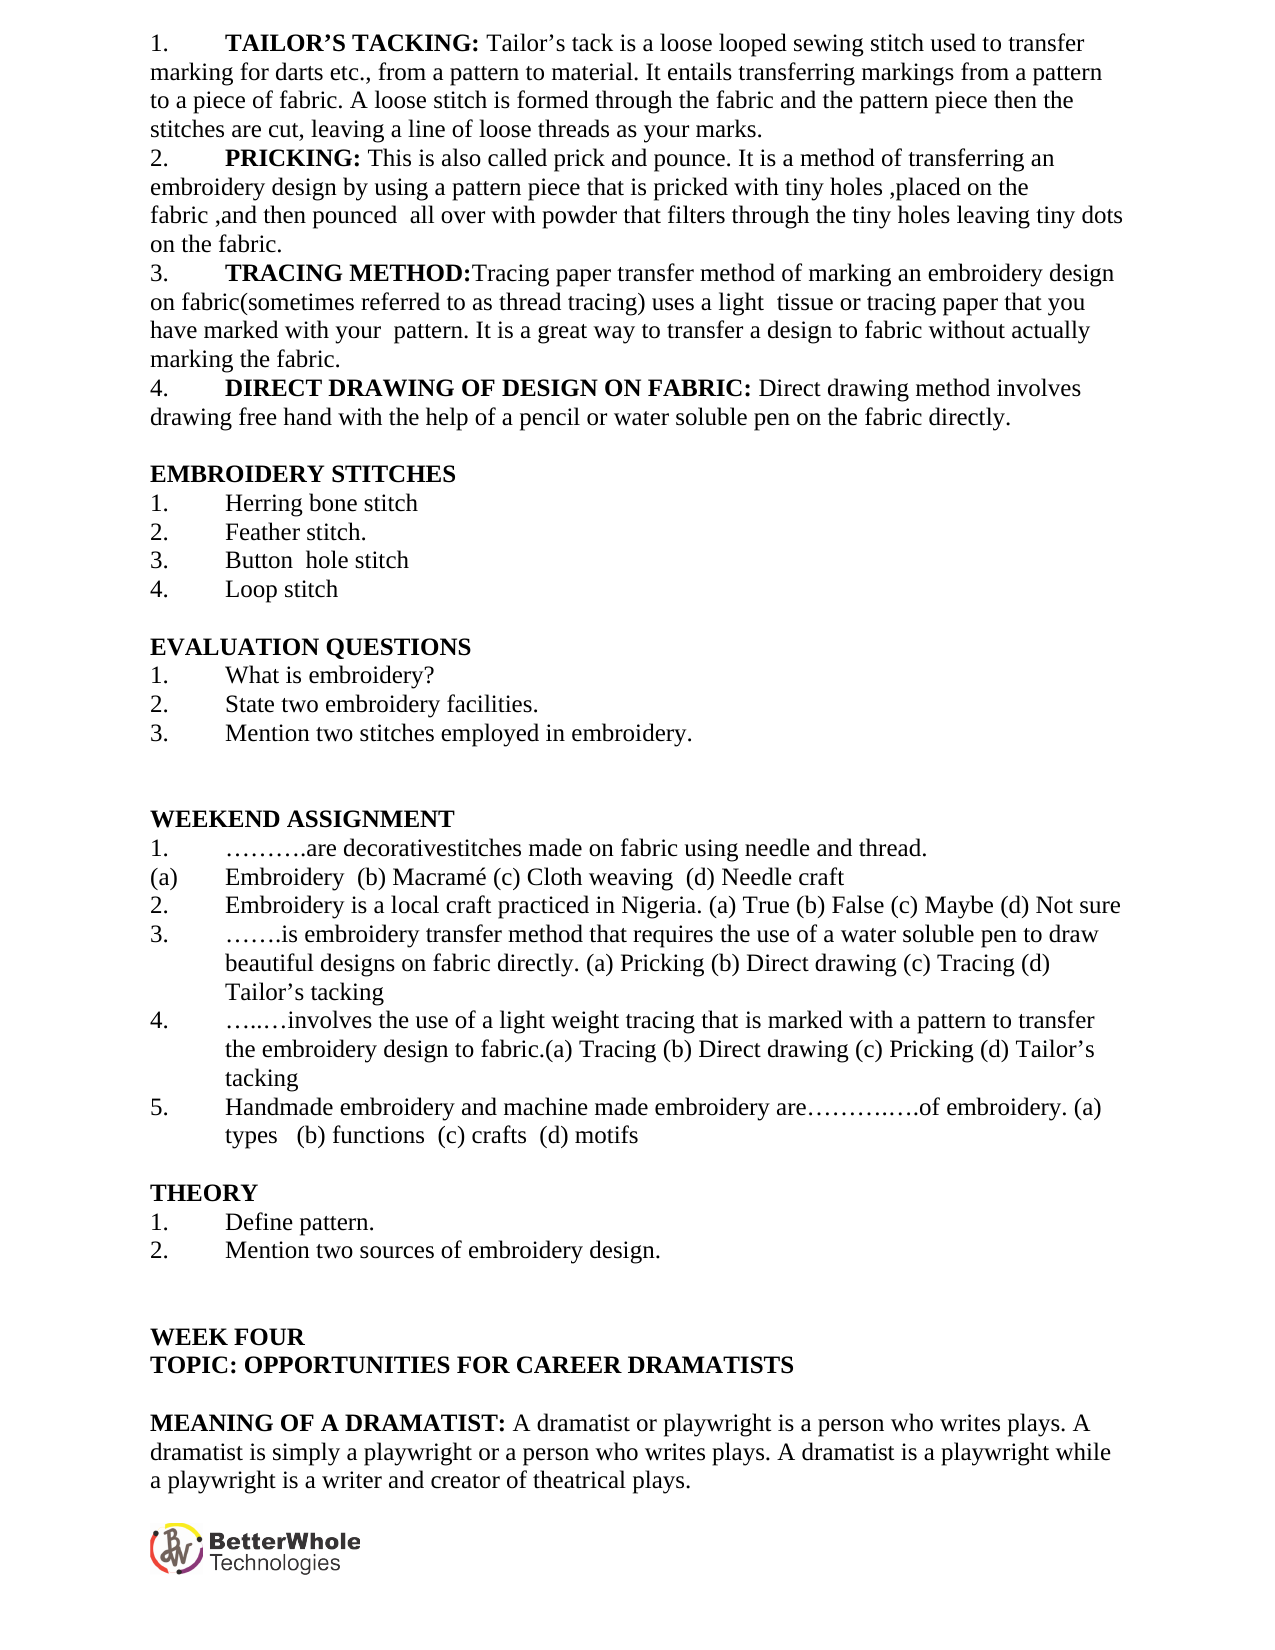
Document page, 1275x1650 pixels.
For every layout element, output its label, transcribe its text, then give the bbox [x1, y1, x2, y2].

list PRICKING: This is also called prick and pounce. It is a method of transferring an embroidery design by using a pattern piece that is pricked with tiny holes ,placed on the fabric ,and then pounced all over with powder that filters through the tiny holes leaving tiny dots on the fabric. [150, 143, 1125, 258]
list Embroidery is a local craft practiced in Nigeria. (a) True (b) False (c) Maybe (d) Not sure [150, 891, 1125, 919]
text THEORY [150, 1178, 1125, 1207]
list What is embroidery? [150, 661, 1125, 689]
picture [150, 1523, 360, 1575]
list State two embroidery facilities. [150, 689, 1125, 718]
text MEANING OF A DRAMATIST: A dramatist or playwright is a person who writes plays. A dramatist is simply a playwright or a person who writes plays. A dramatist is a playwright while a playwright is a writer and creator of theatrical plays. [150, 1408, 1125, 1494]
list Feather stitch. [150, 517, 1125, 546]
list Embroidery (b) Macramé (c) Cloth weaving (d) Needle craft [150, 862, 1125, 891]
list …..…involves the use of a light weight tracing that is marked with a pattern to transfer the embroidery design to fabric.(a) Tracing (b) Direct drawing (c) Pricking (d) Tailor’s tacking [150, 1006, 1125, 1092]
text WEEKEND ASSIGNMENT [150, 804, 1125, 833]
list Loop stitch [150, 574, 1125, 603]
list Define pattern. [150, 1207, 1125, 1236]
list Handmade embroidery and machine made embroidery are……….….of embroidery. (a) types (b) functions (c) crafts (d) motifs [150, 1092, 1125, 1149]
text TOPIC: OPPORTUNITIES FOR CAREER DRAMATISTS [150, 1351, 1125, 1379]
list Button hole stitch [150, 546, 1125, 574]
list TAILOR’S TACKING: Tailor’s tack is a loose looped sewing stitch used to transfer marking for darts etc., from a pattern to material. It entails transferring markings from a pattern to a piece of fabric. A loose stitch is formed through the fabric and the pattern piece then the stitches are cut, leaving a line of loose threads as your marks. [150, 28, 1125, 143]
list Mention two stitches employed in embroidery. [150, 718, 1125, 747]
list ……….are decorativestitches made on fabric using needle and thread. [150, 833, 1125, 862]
list Herring bone stitch [150, 488, 1125, 517]
list DIRECT DRAWING OF DESIGN ON FABRIC: Direct drawing method involves drawing free hand with the help of a pencil or water soluble pen on the fabric directly. [150, 373, 1125, 431]
list …….is embroidery transfer method that requires the use of a water soluble pen to draw beautiful designs on fabric directly. (a) Pricking (b) Direct drawing (c) Tracing (d) Tailor’s tacking [150, 919, 1125, 1006]
text EVALUATION QUESTIONS [150, 632, 1125, 661]
list Mention two sources of embroidery design. [150, 1236, 1125, 1264]
list TRACING METHOD:Tracing paper transfer method of marking an embroidery design on fabric(sometimes referred to as thread tracing) uses a light tissue or tracing paper that you have marked with your pattern. It is a great way to transfer a design to fabric without actually marking the fabric. [150, 258, 1125, 373]
text WEEK FOUR [150, 1322, 1125, 1351]
text EMBROIDERY STITCHES [150, 459, 1125, 488]
